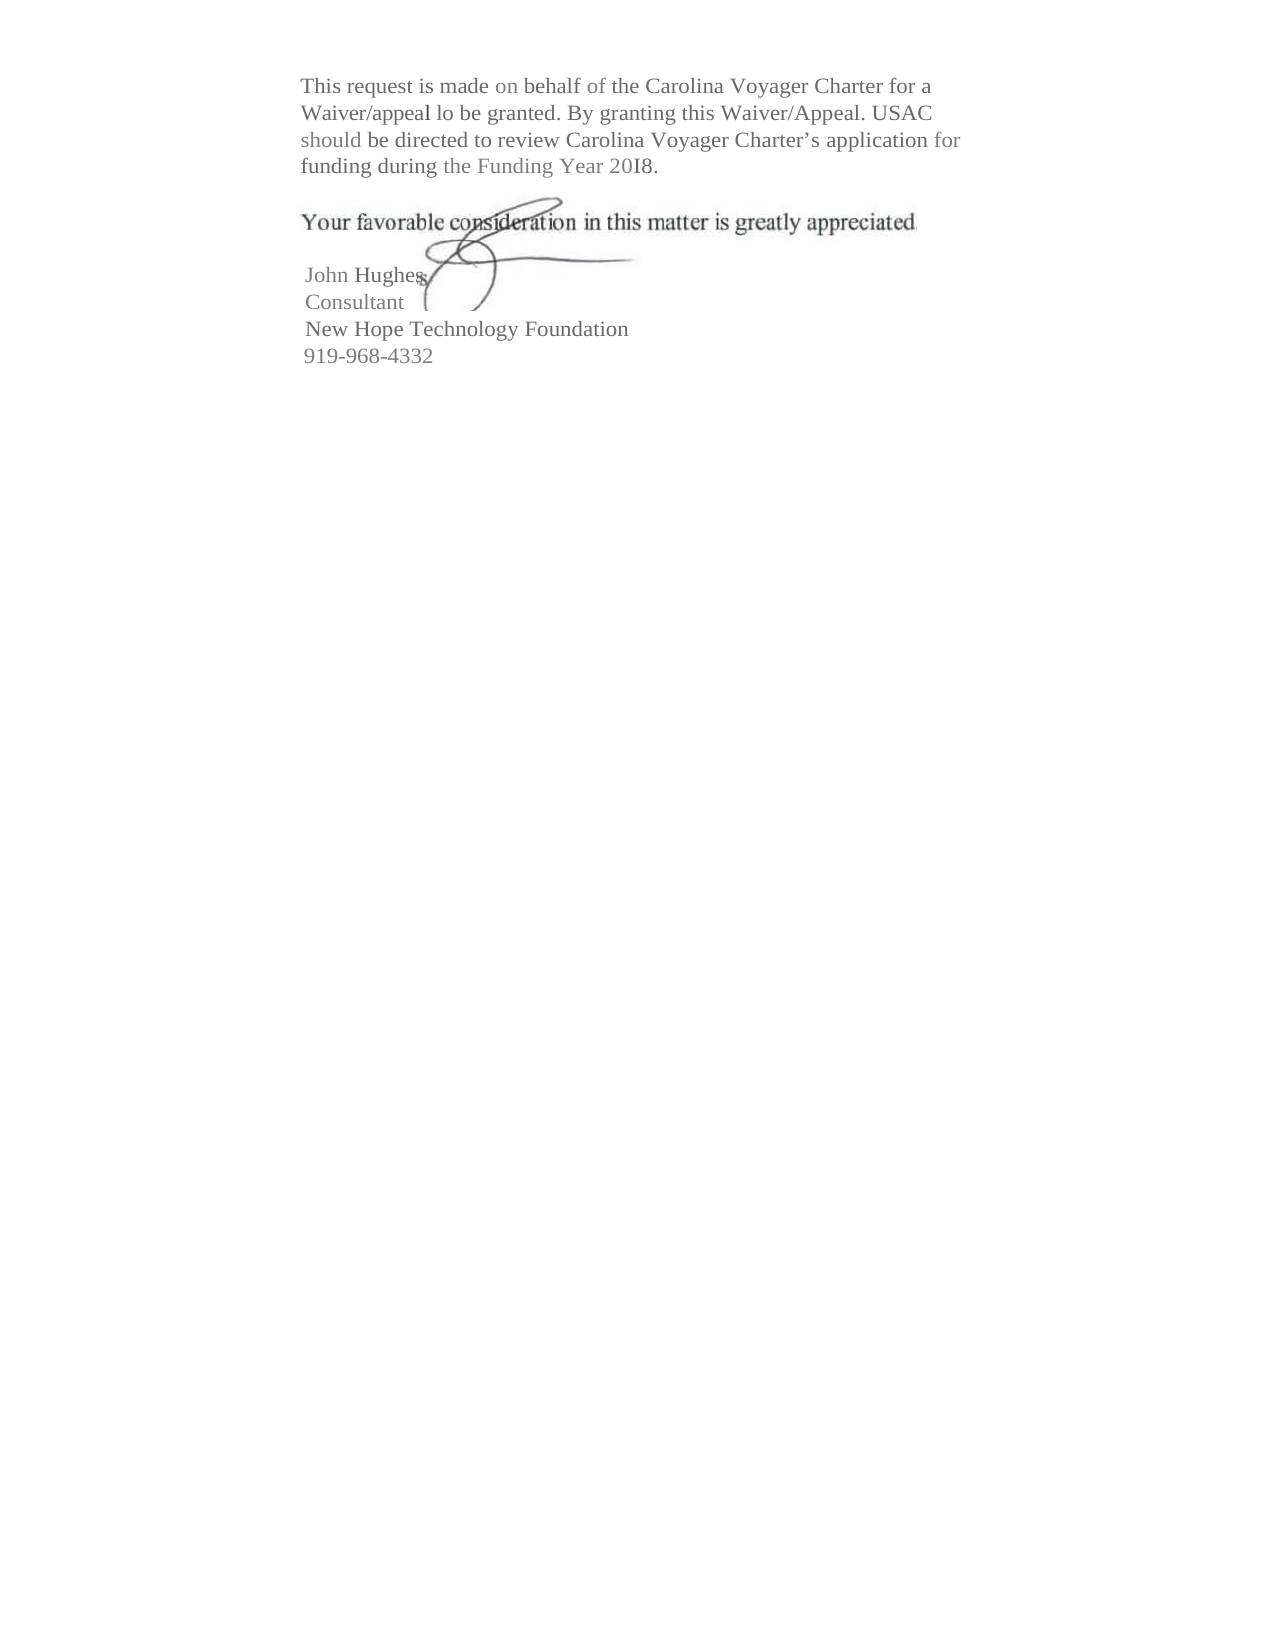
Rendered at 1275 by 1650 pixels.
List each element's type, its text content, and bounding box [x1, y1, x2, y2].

picture [298, 194, 917, 311]
subtitle This request is made on behalf of the Carolina Voyager Charter for a Waiver/appeal lo be granted. By granting this Waiver/Appeal. USAC should be directed to review Carolina Voyager Charter’s application for funding during the Funding Year 20I8. [300, 73, 984, 179]
text New Hope Technology Foundation 919-968-4332 [304, 311, 635, 369]
